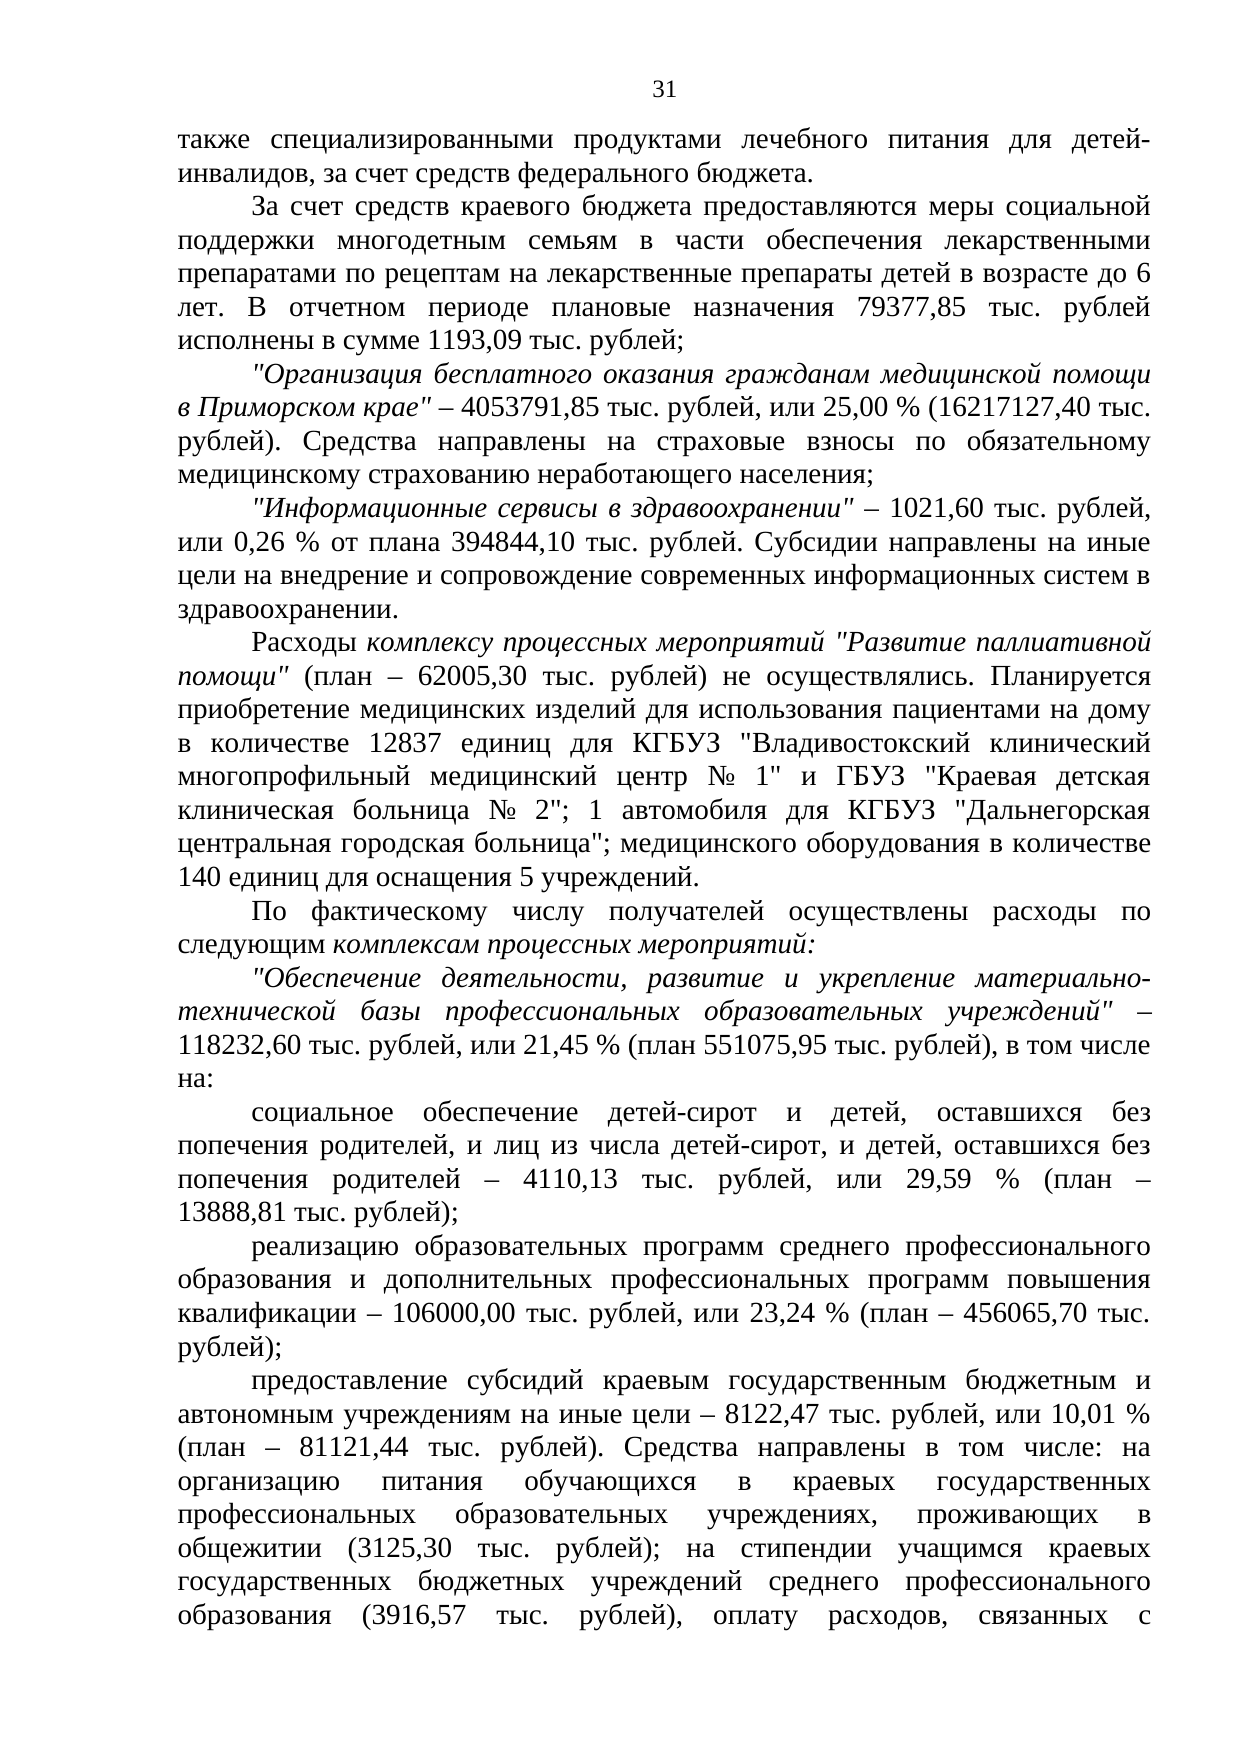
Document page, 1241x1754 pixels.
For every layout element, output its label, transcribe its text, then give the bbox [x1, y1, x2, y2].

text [177, 1362, 1152, 1631]
text По фактическому числу получателей осуществлены расходы по следующим комплексам процессных мероприятий: [177, 893, 1152, 960]
text "Организация бесплатного оказания гражданам медицинской помощи в Приморском крае" – 4053791,85 тыс. рублей, или 25,00 % (16217127,40 тыс. рублей). Средства направлены на страховые взносы по обязательному медицинскому страхованию неработающего населения; [177, 356, 1152, 490]
text За счет средств краевого бюджета предоставляются меры социальной поддержки многодетным семьям в части обеспечения лекарственными препаратами по рецептам на лекарственные препараты детей в возрасте до 6 лет. В отчетном периоде плановые назначения 79377,85 тыс. рублей исполнены в сумме 1193,09 тыс. рублей; [177, 188, 1152, 356]
text реализацию образовательных программ среднего профессионального образования и дополнительных профессиональных программ повышения квалификации – 106000,00 тыс. рублей, или 23,24 % (план – 456065,70 тыс. рублей); [177, 1228, 1152, 1362]
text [177, 121, 1152, 188]
text "Информационные сервисы в здравоохранении" – 1021,60 тыс. рублей, или 0,26 % от плана 394844,10 тыс. рублей. Субсидии направлены на иные цели на внедрение и сопровождение современных информационных систем в здравоохранении. [177, 490, 1152, 624]
text социальное обеспечение детей-сирот и детей, оставшихся без попечения родителей, и лиц из числа детей-сирот, и детей, оставшихся без попечения родителей – 4110,13 тыс. рублей, или 29,59 % (план – 13888,81 тыс. рублей); [177, 1094, 1152, 1228]
text Расходы комплексу процессных мероприятий "Развитие паллиативной помощи" (план – 62005,30 тыс. рублей) не осуществлялись. Планируется приобретение медицинских изделий для использования пациентами на дому в количестве 12837 единиц для КГБУЗ "Владивостокский клинический многопрофильный медицинский центр № 1" и ГБУЗ "Краевая детская клиническая больница № 2"; 1 автомобиля для КГБУЗ "Дальнегорская центральная городская больница"; медицинского оборудования в количестве 140 единиц для оснащения 5 учреждений. [177, 624, 1152, 893]
text "Обеспечение деятельности, развитие и укрепление материально-технической базы профессиональных образовательных учреждений" – 118232,60 тыс. рублей, или 21,45 % (план 551075,95 тыс. рублей), в том числе на: [177, 960, 1152, 1094]
